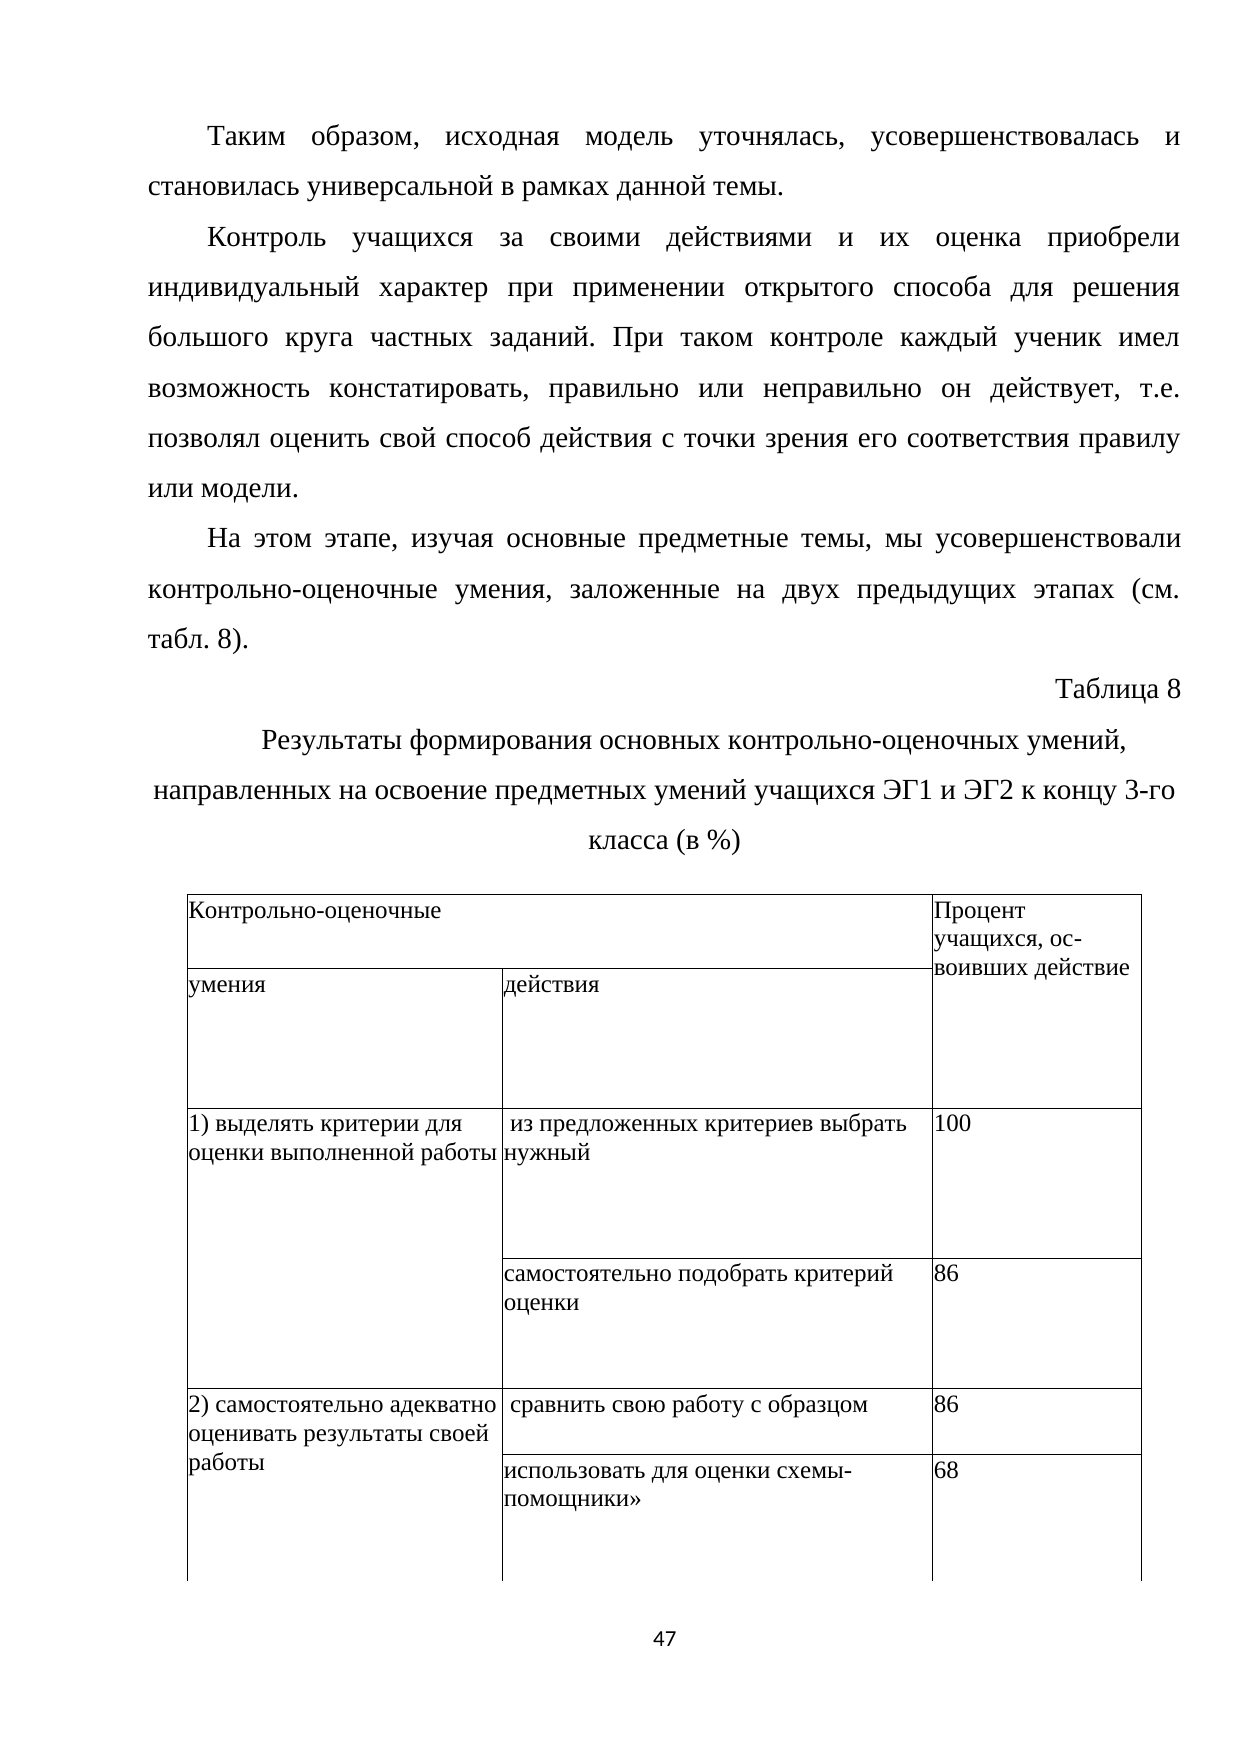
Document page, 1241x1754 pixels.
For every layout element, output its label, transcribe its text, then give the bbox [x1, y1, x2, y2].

table_cell умения [188, 969, 502, 1107]
table_cell 100 [933, 1109, 1141, 1257]
table_cell 86 [933, 1259, 1141, 1388]
text На этом этапе, изучая основные предметные темы, мы усовершенствовали контрольно-оценочные умения, заложенные на двух предыдущих этапах (см. табл. 8). [148, 521, 1181, 655]
table_cell 86 [933, 1389, 1141, 1454]
table_header Контрольно-оценочные [188, 895, 932, 968]
table_cell 2) самостоятельно адекватно оценивать результаты своей работы [188, 1389, 502, 1581]
table_cell самостоятельно подобрать критерий оценки [503, 1259, 932, 1388]
table_cell 68 [933, 1455, 1141, 1581]
table_cell использовать для оценки схемы- помощники» [503, 1455, 932, 1581]
text Контроль учащихся за своими действиями и их оценка приобрели индивидуальный характер при применении открытого способа для решения большого круга частных заданий. При таком контроле каждый ученик имел возможность констатировать, правильно или неправильно он действует, т.е. позволял оценить свой способ действия с точки зрения его соответствия правилу или модели. [148, 219, 1181, 504]
text Таким образом, исходная модель уточнялась, усовершенствовалась и становилась универсальной в рамках данной темы. [148, 118, 1181, 202]
table_cell из предложенных критериев выбрать нужный [503, 1109, 932, 1257]
text Результаты формирования основных контрольно-оценочных умений, направленных на освоение предметных умений учащихся ЭГ1 и ЭГ2 к концу 3-го класса (в %) [148, 722, 1181, 856]
table_cell 1) выделять критерии для оценки выполненной работы [188, 1109, 502, 1388]
table_cell действия [503, 969, 932, 1107]
text Таблица 8 [148, 672, 1181, 705]
table_header Процент учащихся, освоивших действие [933, 895, 1141, 1107]
table_cell сравнить свою работу с образцом [503, 1389, 932, 1454]
